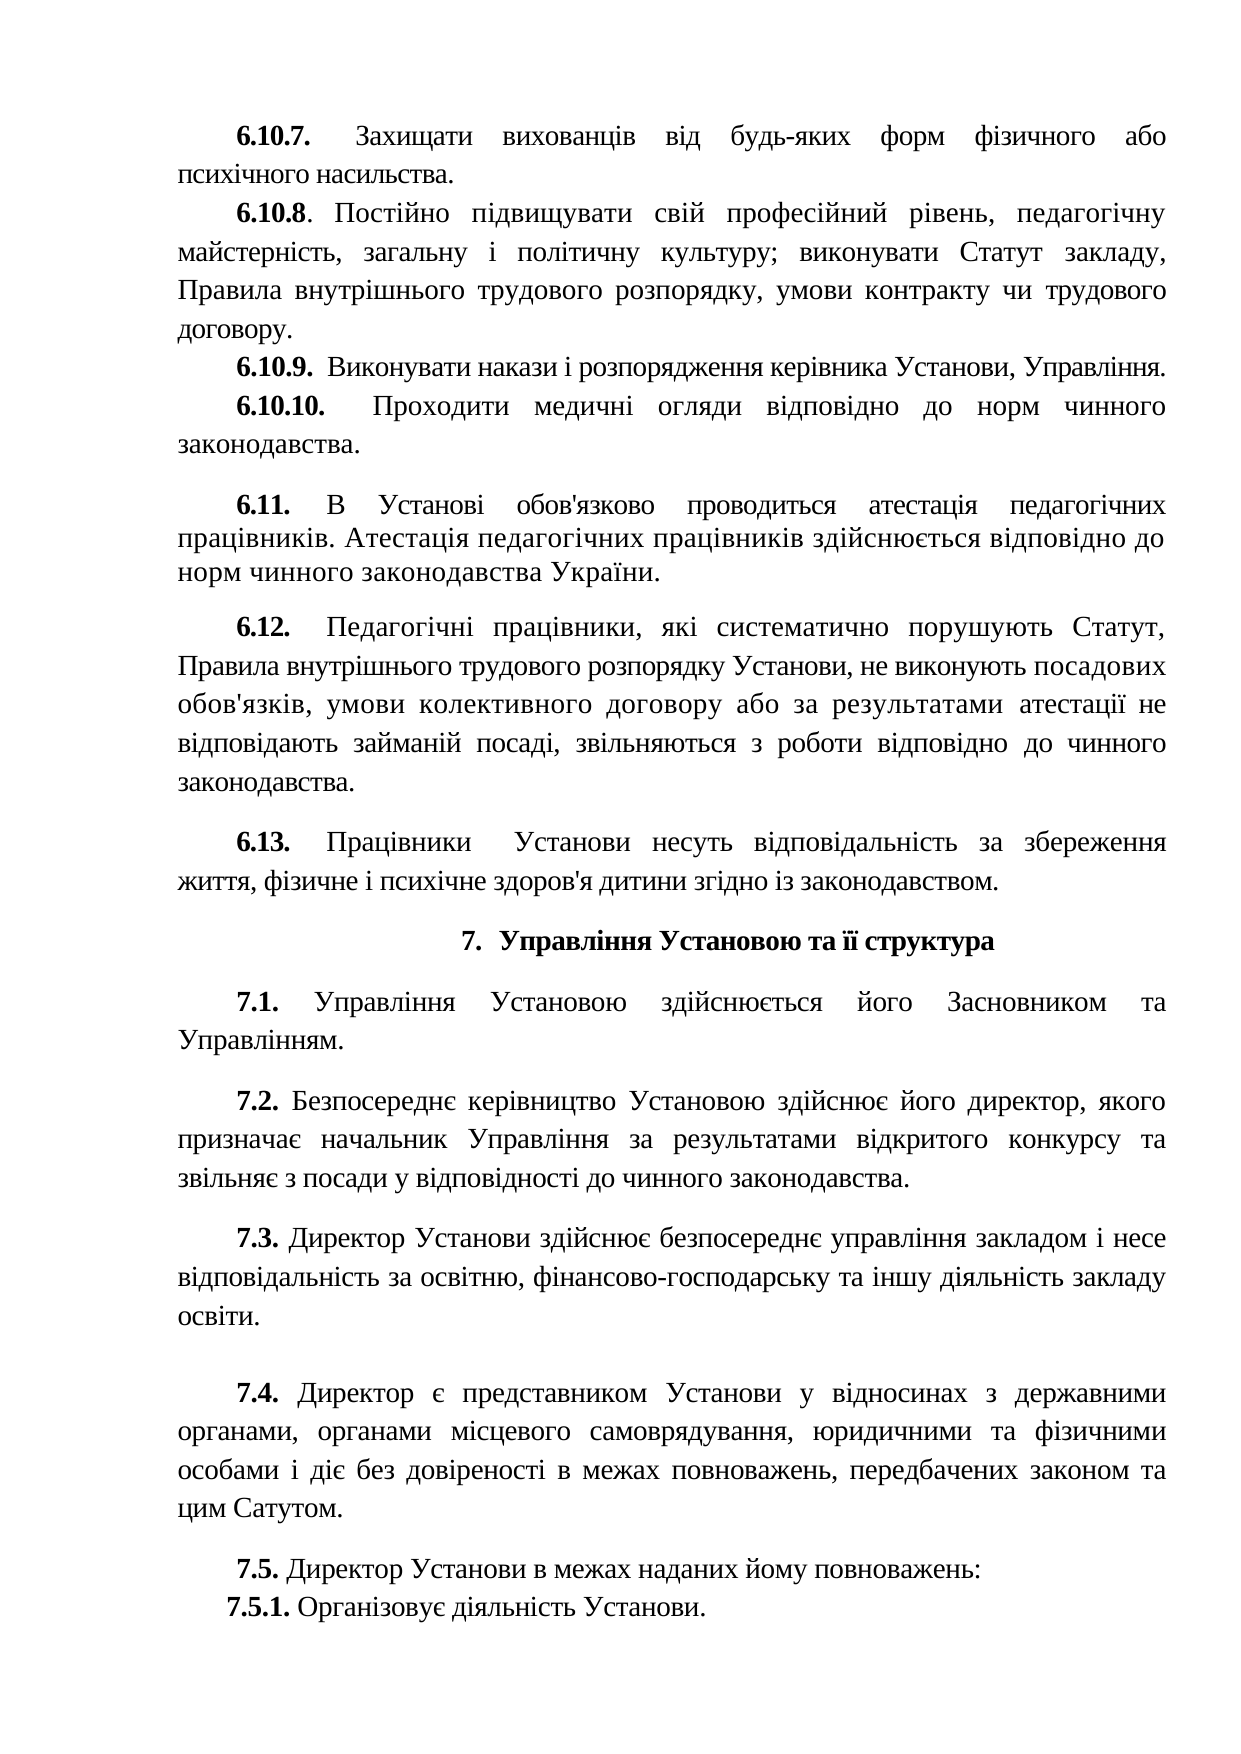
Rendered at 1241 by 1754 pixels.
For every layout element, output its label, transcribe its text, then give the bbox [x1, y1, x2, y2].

text 6.10.8. Постійно підвищувати свій професійний рівень, педагогічну майстерність, загальну і політичну культуру; виконувати Статут закладу, Правила внутрішнього трудового розпорядку, умови контракту чи трудового договору. [177, 195, 1167, 344]
text 6.10.9. Виконувати накази і розпорядження керівника Установи, Управління. [177, 349, 1167, 383]
list Педагогічні працівники, які систематично порушують Статут, Правила внутрішнього трудового розпорядку Установи, не виконують посадових обов'язків, умови колективного договору або за результатами атестації не відповідають займаній посаді, звільняються з роботи відповідно до чинного законодавства. [177, 609, 1167, 797]
list Працівники Установи несуть відповідальність за збереження життя, фізичне і психічне здоров'я дитини згідно із законодавством. [177, 824, 1167, 896]
text 7.5. Директор Установи в межах наданих йому повноважень: [177, 1551, 1167, 1584]
text 7.5.1. Організовує діяльність Установи. [177, 1589, 1167, 1623]
text 7.3. Директор Установи здійснює безпосереднє управління закладом і несе відповідальність за освітню, фінансово-господарську та іншу діяльність закладу освіти. [177, 1221, 1167, 1331]
list Управління Установою та її структура [290, 923, 1167, 957]
text 7.1. Управління Установою здійснюється його Засновником та Управлінням. [177, 984, 1167, 1056]
text 7.2. Безпосереднє керівництво Установою здійснює його директор, якого призначає начальник Управління за результатами відкритого конкурсу та звільняє з посади у відповідності до чинного законодавства. [177, 1083, 1167, 1193]
text 6.10.7. Захищати вихованців від будь-яких форм фізичного або психічного насильства. [177, 118, 1167, 190]
text 6.10.10. Проходити медичні огляди відповідно до норм чинного законодавства. [177, 388, 1167, 460]
list В Установі обов'язково проводиться атестація педагогічних працівників. Атестація педагогічних працівників здійснюється відповідно до норм чинного законодавства України. [177, 487, 1167, 588]
text 7.4. Директор є представником Установи у відносинах з державними органами, органами місцевого самоврядування, юридичними та фізичними особами і діє без довіреності в межах повноважень, передбачених законом та цим Сатутом. [177, 1375, 1167, 1524]
